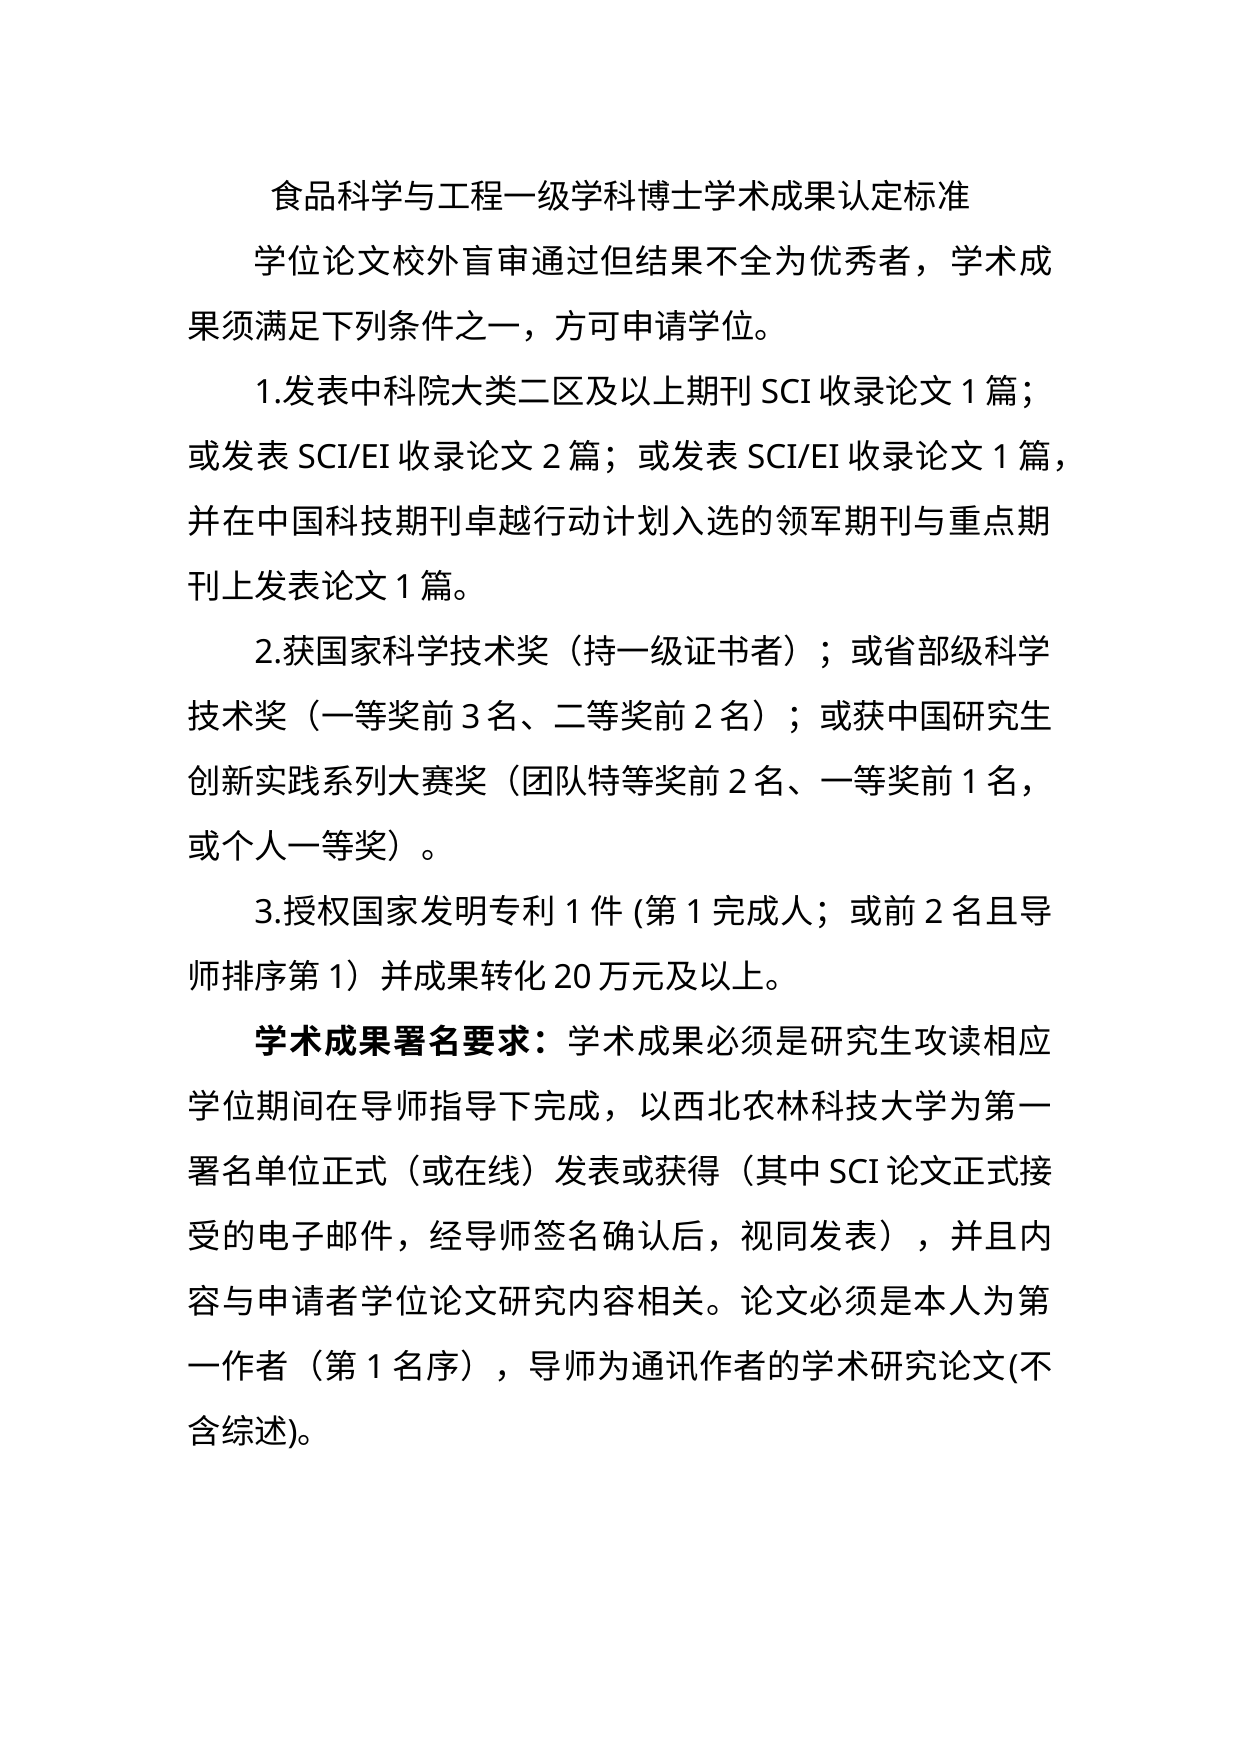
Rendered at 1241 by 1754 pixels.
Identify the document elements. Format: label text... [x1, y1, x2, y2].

text 3.授权国家发明专利1件 (第1完成人；或前2名且导师排序第1）并成果转化20万元及以上。 [187, 877, 1053, 1007]
text 食品科学与工程一级学科博士学术成果认定标准 [187, 162, 1053, 227]
text 2.获国家科学技术奖（持一级证书者）；或省部级科学技术奖（一等奖前3名、二等奖前2名）；或获中国研究生创新实践系列大赛奖（团队特等奖前2名、一等奖前1名，或个人一等奖）。 [187, 617, 1053, 877]
text 1.发表中科院大类二区及以上期刊SCI收录论文1篇；或发表SCI/EI收录论文2篇；或发表SCI/EI收录论文1篇，并在中国科技期刊卓越行动计划入选的领军期刊与重点期刊上发表论文1篇。 [187, 357, 1053, 617]
text 学术成果署名要求：学术成果必须是研究生攻读相应学位期间在导师指导下完成，以西北农林科技大学为第一署名单位正式（或在线）发表或获得（其中SCI论文正式接受的电子邮件，经导师签名确认后，视同发表），并且内容与申请者学位论文研究内容相关。论文必须是本人为第一作者（第1名序），导师为通讯作者的学术研究论文(不含综述)。 [187, 1007, 1053, 1462]
text 学位论文校外盲审通过但结果不全为优秀者，学术成果须满足下列条件之一，方可申请学位。 [187, 227, 1053, 357]
